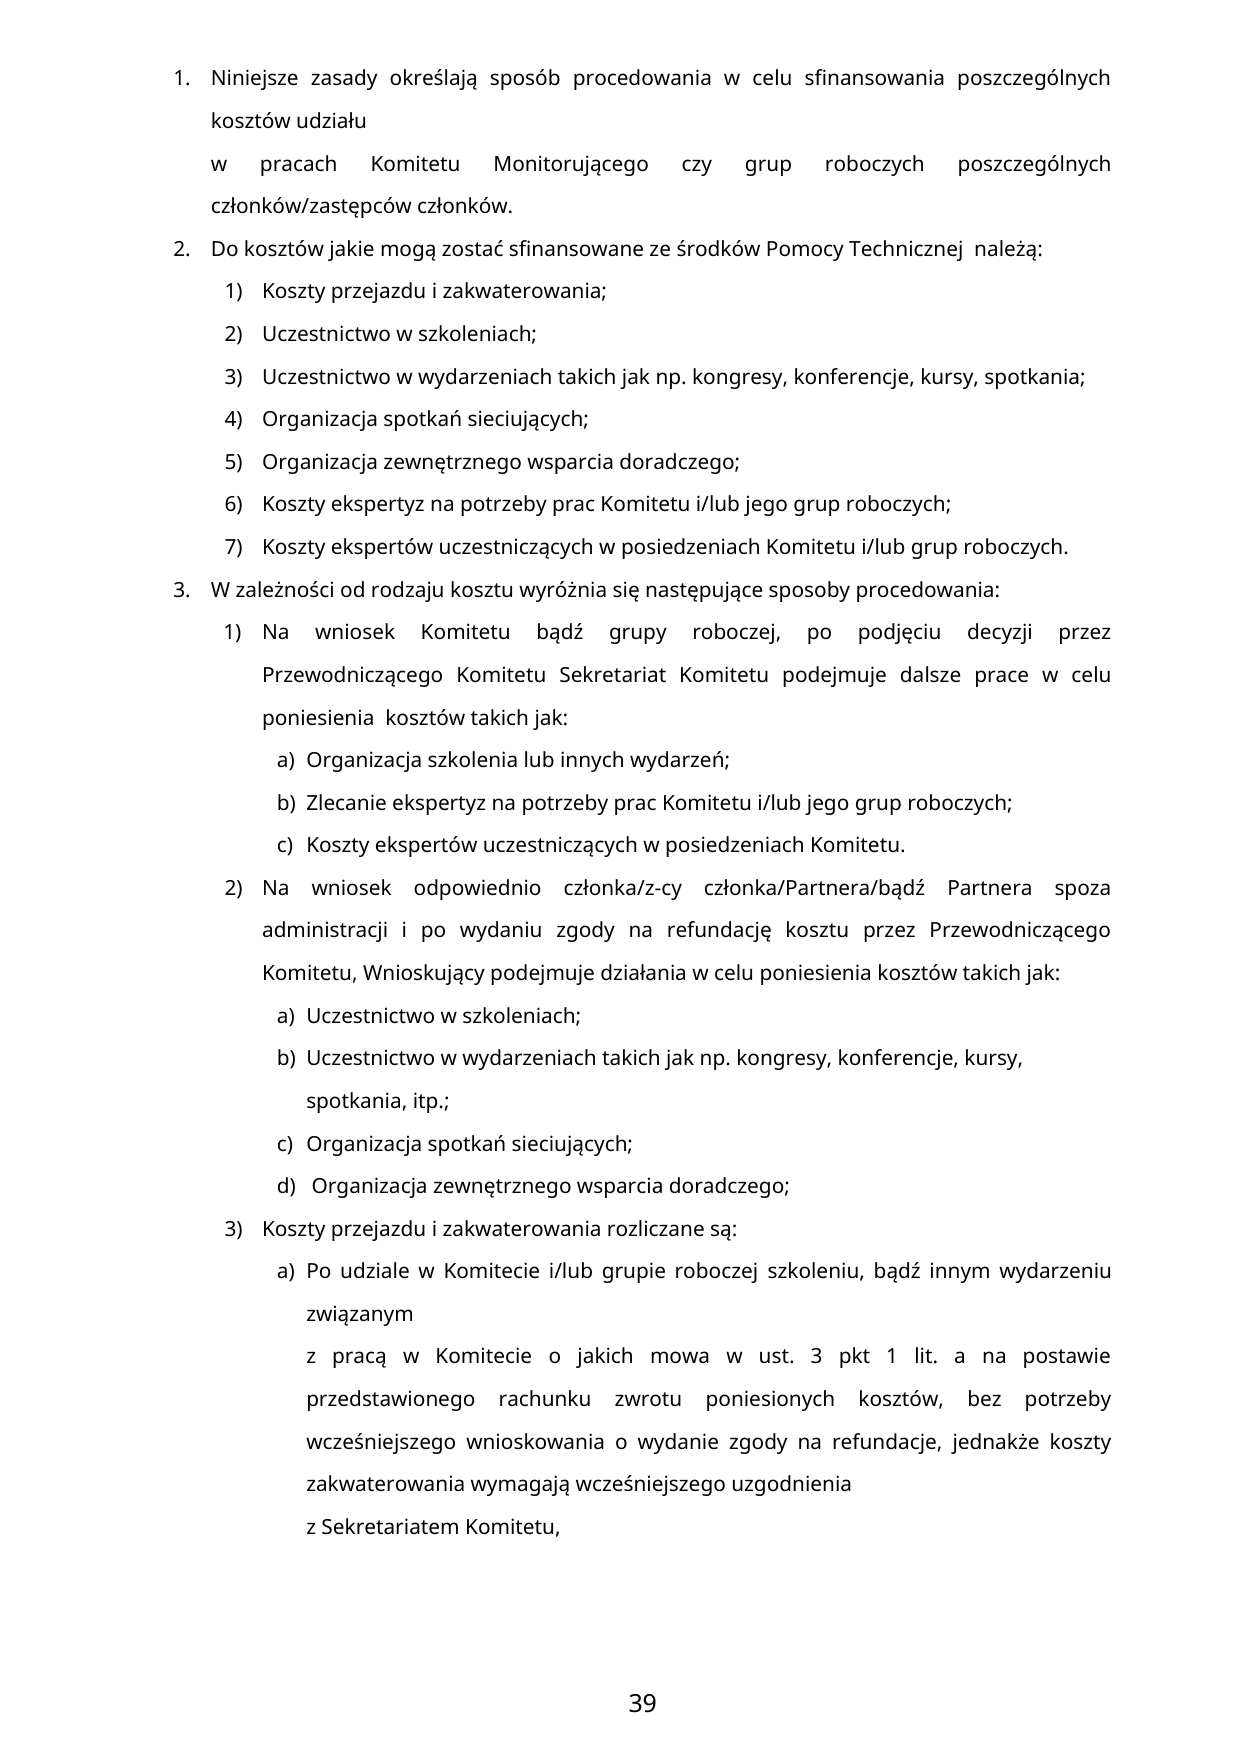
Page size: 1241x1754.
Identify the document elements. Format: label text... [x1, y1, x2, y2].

list Uczestnictwo w wydarzeniach takich jak np. kongresy, konferencje, kursy, spotkania; [224, 362, 1112, 390]
list Organizacja spotkań sieciujących; [277, 1129, 1112, 1157]
list Organizacja zewnętrznego wsparcia doradczego; [277, 1171, 1112, 1200]
list Koszty ekspertów uczestniczących w posiedzeniach Komitetu. [277, 830, 1112, 859]
list Organizacja szkolenia lub innych wydarzeń; [277, 745, 1112, 774]
list Na wniosek Komitetu bądź grupy roboczej, po podjęciu decyzji przez Przewodniczącego Komitetu Sekretariat Komitetu podejmuje dalsze prace w celu poniesienia kosztów takich jak: [223, 617, 1112, 731]
list Do kosztów jakie mogą zostać sfinansowane ze środków Pomocy Technicznej należą: [173, 234, 1112, 262]
list Zlecanie ekspertyz na potrzeby prac Komitetu i/lub jego grup roboczych; [277, 788, 1112, 816]
list Uczestnictwo w szkoleniach; [224, 319, 1112, 348]
list W zależności od rodzaju kosztu wyróżnia się następujące sposoby procedowania: [173, 575, 1112, 603]
list Uczestnictwo w szkoleniach; [277, 1001, 1112, 1029]
list Uczestnictwo w wydarzeniach takich jak np. kongresy, konferencje, kursy, spotkania, itp.; [277, 1043, 1112, 1114]
list Koszty przejazdu i zakwaterowania rozliczane są: [224, 1214, 1112, 1242]
list Niniejsze zasady określają sposób procedowania w celu sfinansowania poszczególnych kosztów udziału w pracach Komitetu Monitorującego czy grup roboczych poszczególnych członków/zastępców członków. [173, 63, 1112, 220]
list Na wniosek odpowiednio członka/z-cy członka/Partnera/bądź Partnera spoza administracji i po wydaniu zgody na refundację kosztu przez Przewodniczącego Komitetu, Wnioskujący podejmuje działania w celu poniesienia kosztów takich jak: [224, 873, 1112, 987]
list Organizacja zewnętrznego wsparcia doradczego; [224, 447, 1112, 475]
list Po udziale w Komitecie i/lub grupie roboczej szkoleniu, bądź innym wydarzeniu związanym z pracą w Komitecie o jakich mowa w ust. 3 pkt 1 lit. a na postawie przedstawionego rachunku zwrotu poniesionych kosztów, bez potrzeby wcześniejszego wnioskowania o wydanie zgody na refundacje, jednakże koszty zakwaterowania wymagają wcześniejszego uzgodnienia z Sekretariatem Komitetu, [277, 1256, 1112, 1541]
list Koszty przejazdu i zakwaterowania; [224, 277, 1112, 305]
list Organizacja spotkań sieciujących; [224, 404, 1112, 433]
list Koszty ekspertyz na potrzeby prac Komitetu i/lub jego grup roboczych; [224, 489, 1112, 518]
list Koszty ekspertów uczestniczących w posiedzeniach Komitetu i/lub grup roboczych. [224, 532, 1112, 561]
